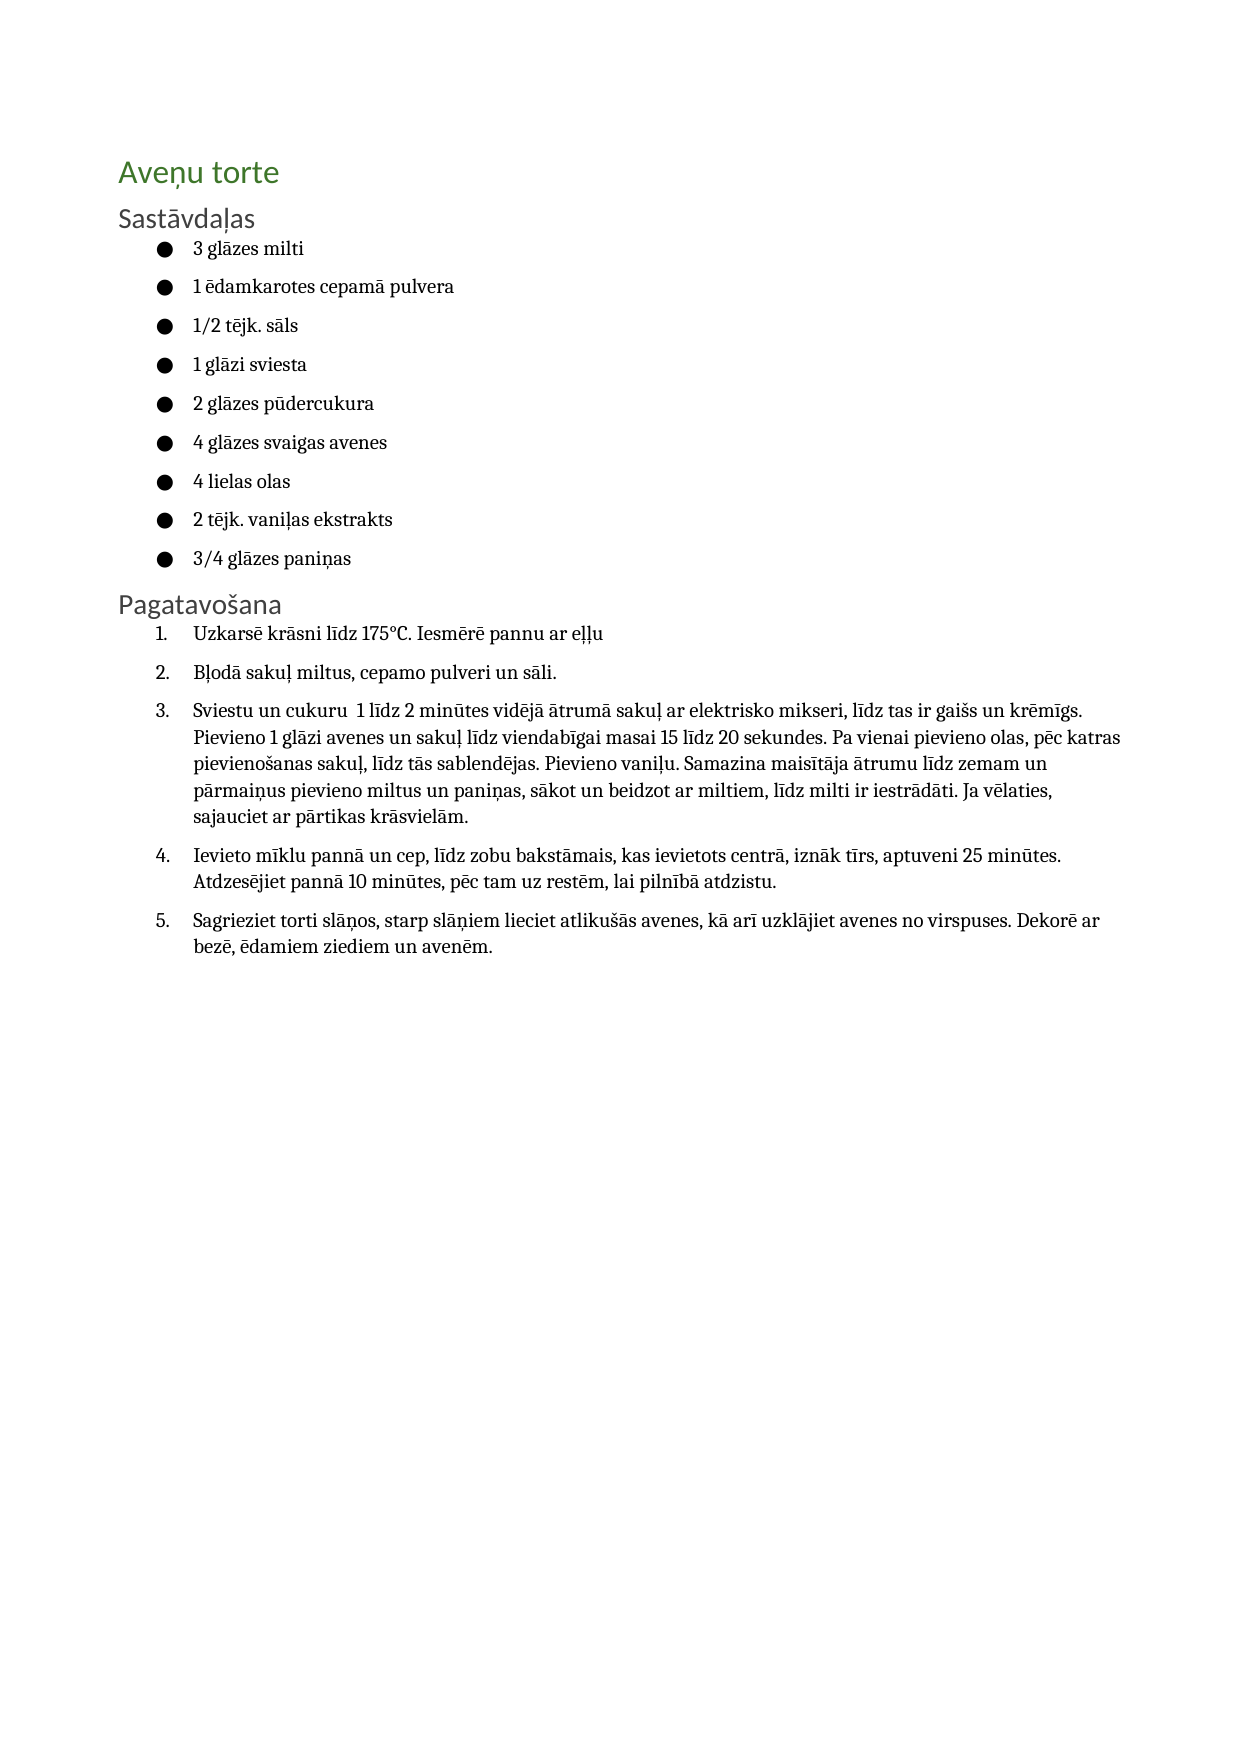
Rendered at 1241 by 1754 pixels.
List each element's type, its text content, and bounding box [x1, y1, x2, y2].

list Bļodā sakuļ miltus, cepamo pulveri un sāli. [156, 660, 1122, 684]
subtitle Pagatavošana [118, 586, 1122, 621]
subtitle Sastāvdaļas [118, 201, 1122, 236]
list 3/4 glāzes paniņas [156, 547, 1122, 571]
list 2 glāzes pūdercukura [156, 392, 1122, 416]
list 1 ēdamkarotes cepamā pulvera [156, 275, 1122, 299]
subtitle Aveņu torte [118, 151, 1122, 192]
list Ievieto mīklu pannā un cep, līdz zobu bakstāmais, kas ievietots centrā, iznāk tīrs, aptuveni 25 minūtes. Atdzesējiet pannā 10 minūtes, pēc tam uz restēm, lai pilnībā atdzistu. [156, 843, 1122, 894]
list Sagrieziet torti slāņos, starp slāņiem lieciet atlikušās avenes, kā arī uzklājiet avenes no virspuses. Dekorē ar bezē, ēdamiem ziediem un avenēm. [156, 909, 1122, 959]
list 4 glāzes svaigas avenes [156, 430, 1122, 454]
list 2 tējk. vaniļas ekstrakts [156, 508, 1122, 532]
list 3 glāzes milti [156, 236, 1122, 260]
list 1/2 tējk. sāls [156, 314, 1122, 338]
list 4 lielas olas [156, 469, 1122, 493]
list 1 glāzi sviesta [156, 353, 1122, 377]
list Sviestu un cukuru 1 līdz 2 minūtes vidējā ātrumā sakuļ ar elektrisko mikseri, līdz tas ir gaišs un krēmīgs. Pievieno 1 glāzi avenes un sakuļ līdz viendabīgai masai 15 līdz 20 sekundes. Pa vienai pievieno olas, pēc katras pievienošanas sakuļ, līdz tās sablendējas. Pievieno vaniļu. Samazina maisītāja ātrumu līdz zemam un pārmaiņus pievieno miltus un paniņas, sākot un beidzot ar miltiem, līdz milti ir iestrādāti. Ja vēlaties, sajauciet ar pārtikas krāsvielām. [156, 699, 1122, 828]
list Uzkarsē krāsni līdz 175°C. Iesmērē pannu ar eļļu [156, 621, 1122, 645]
